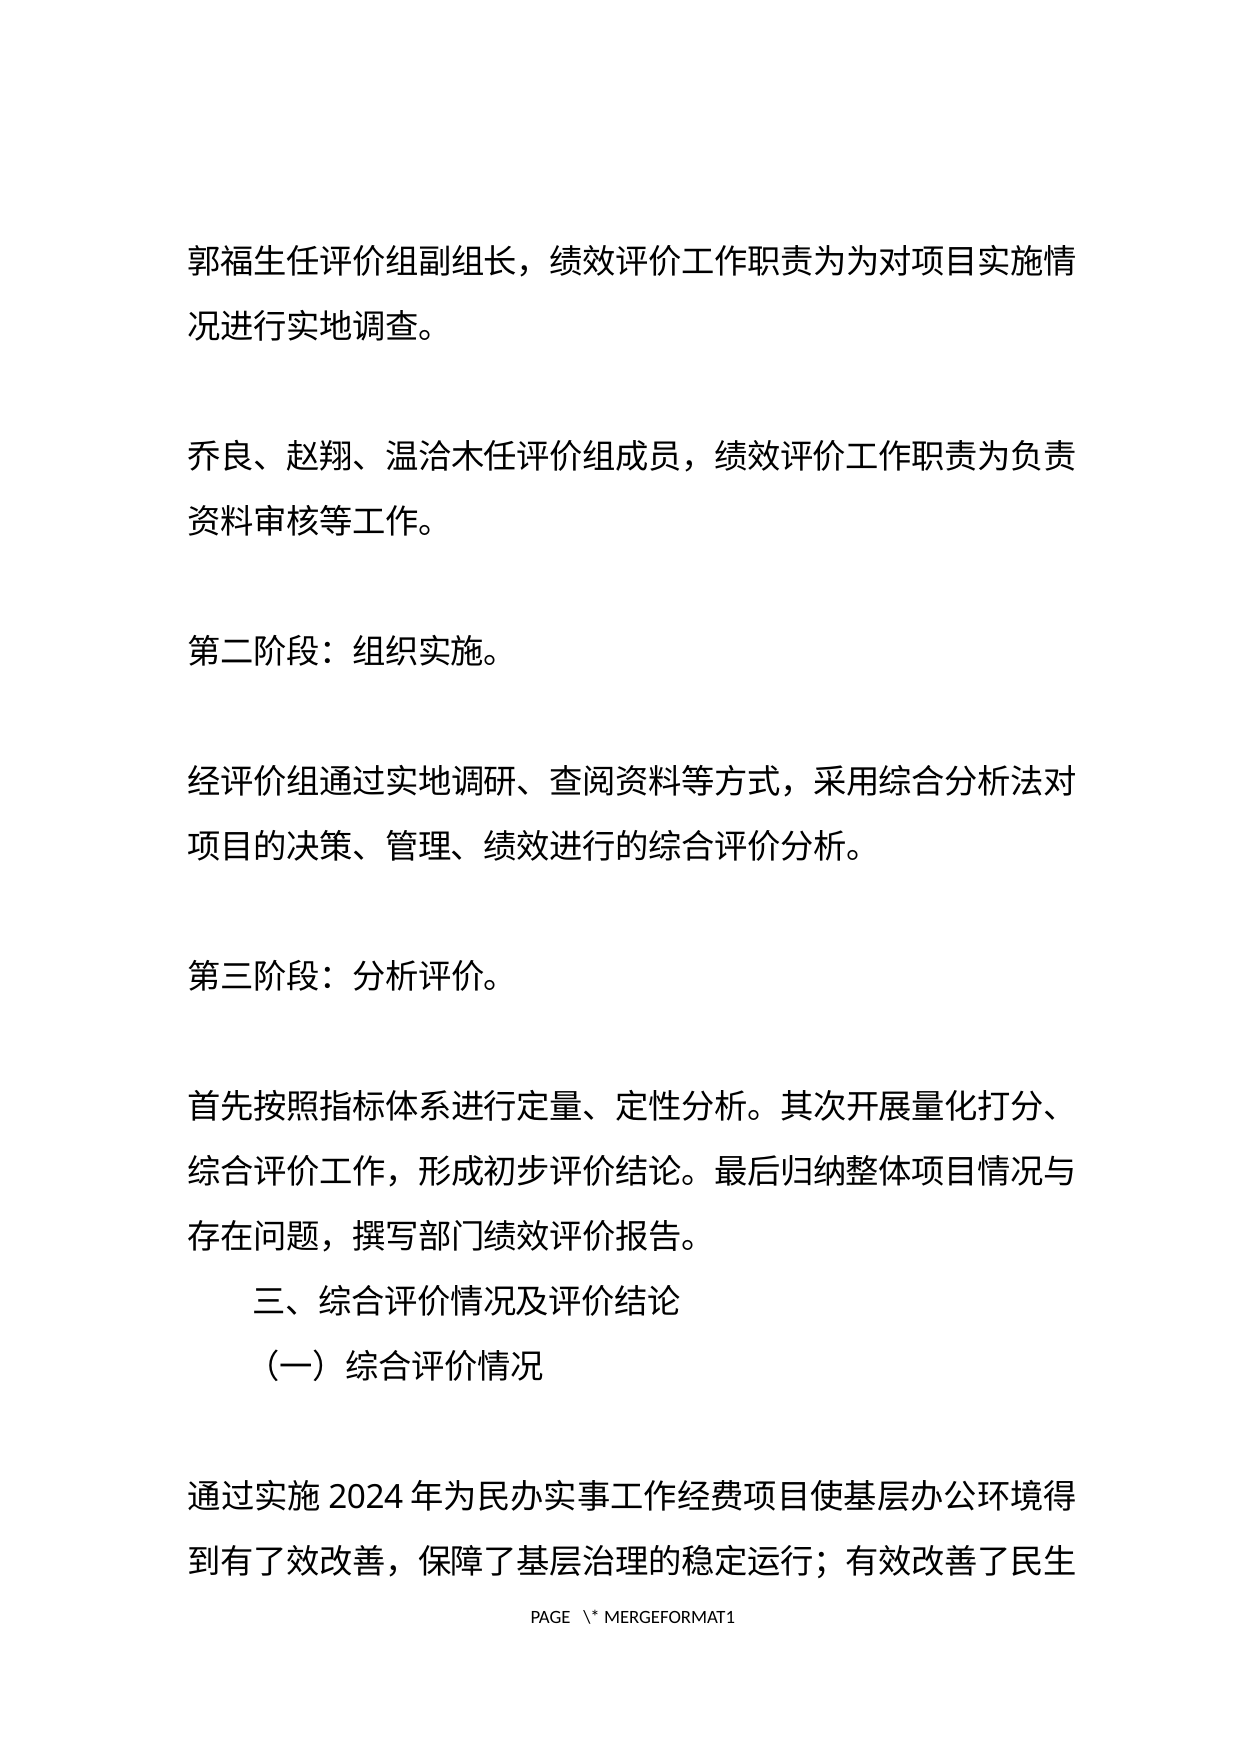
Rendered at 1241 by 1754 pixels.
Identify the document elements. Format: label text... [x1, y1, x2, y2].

text 三、综合评价情况及评价结论 [187, 1267, 1078, 1332]
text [187, 162, 1078, 1267]
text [187, 1332, 1078, 1592]
